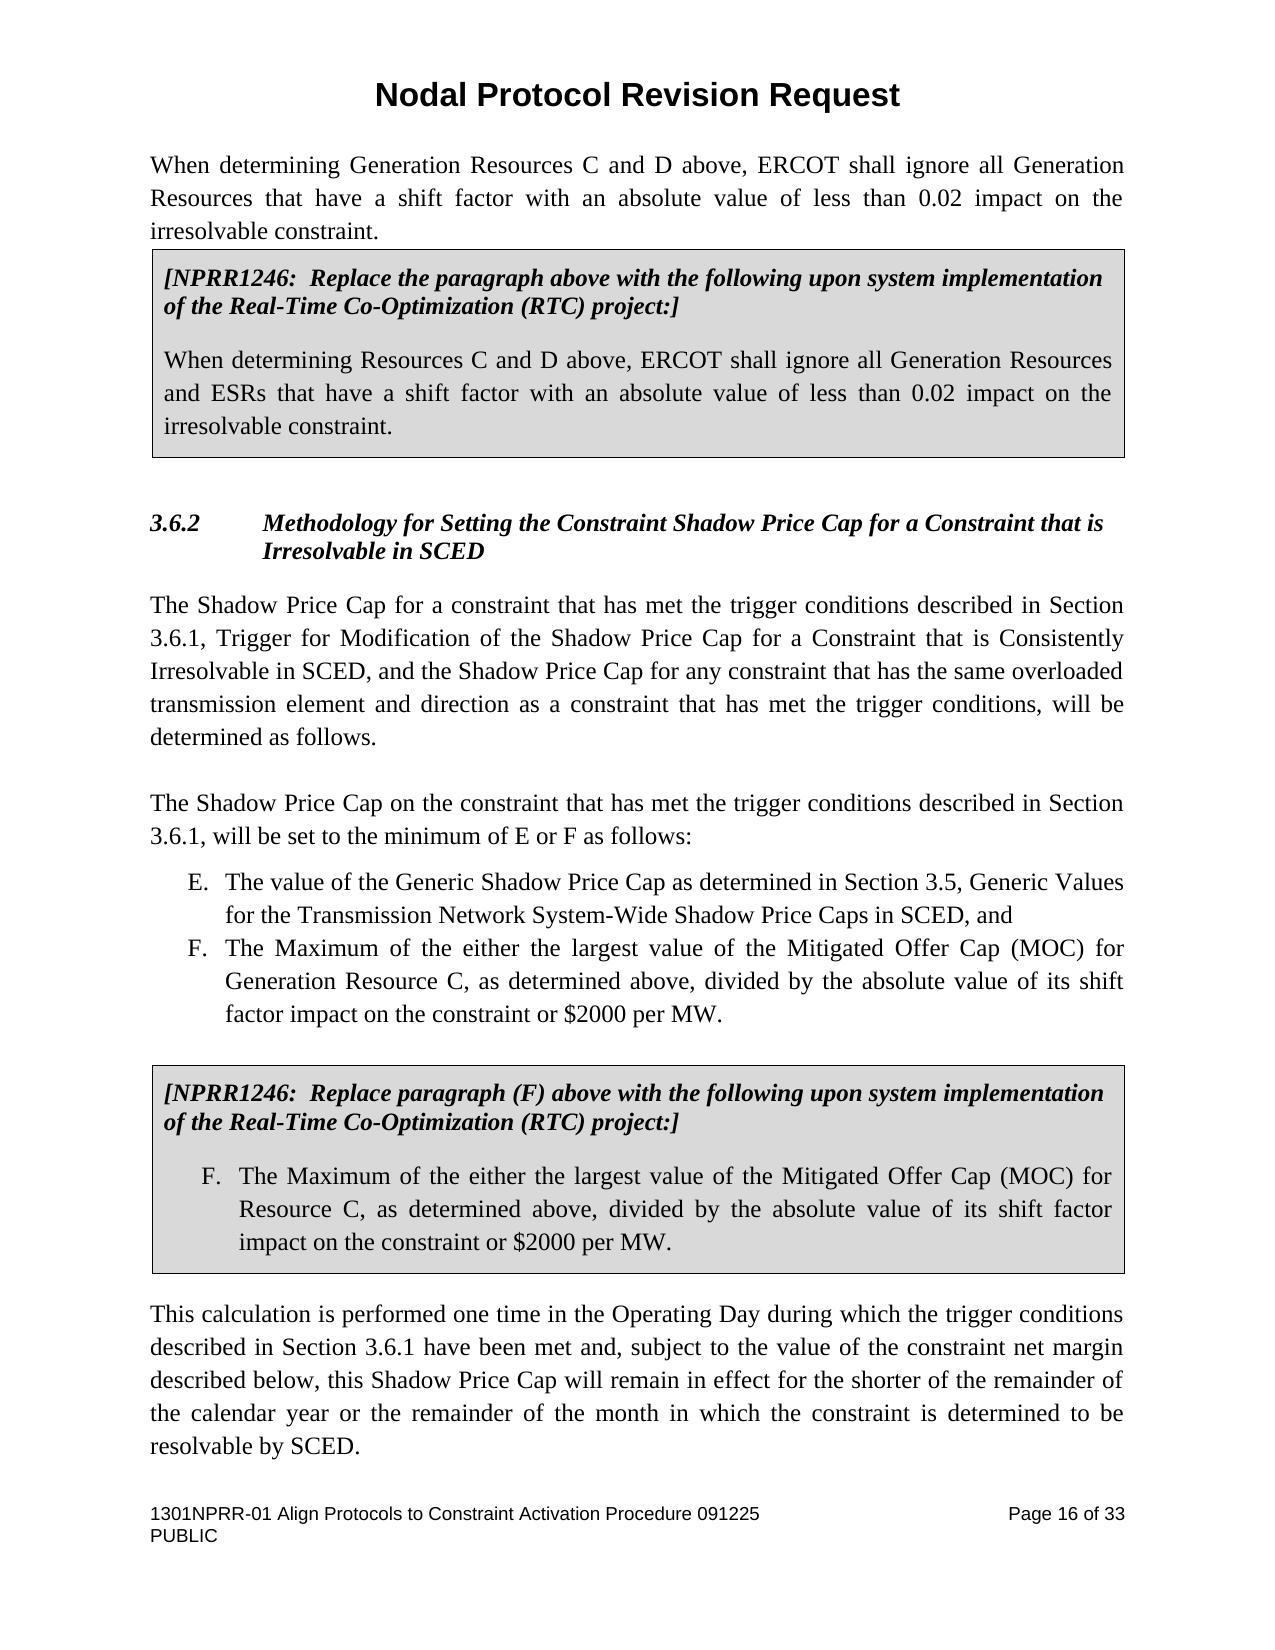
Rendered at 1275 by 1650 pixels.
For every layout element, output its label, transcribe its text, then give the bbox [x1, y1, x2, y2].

list The value of the Generic Shadow Price Cap as determined in Section 3.5, Generic Values for the Transmission Network System-Wide Shadow Price Caps in SCED, and [187, 867, 1125, 929]
text When determining Generation Resources C and D above, ERCOT shall ignore all Generation Resources that have a shift factor with an absolute value of less than 0.02 impact on the irresolvable constraint. [150, 150, 1125, 245]
table_header [NPRR1246: Replace the paragraph above with the following upon system implementation of the Real-Time Co-Optimization (RTC) project:] When determining Resources C and D above, ERCOT shall ignore all Generation Resources and ESRs that have a shift factor with an absolute value of less than 0.02 impact on the irresolvable constraint. [153, 250, 1124, 457]
text 3.6.2 Methodology for Setting the Constraint Shadow Price Cap for a Constraint that is Irresolvable in SCED [150, 508, 1125, 565]
list The Maximum of the either the largest value of the Mitigated Offer Cap (MOC) for Generation Resource C, as determined above, divided by the absolute value of its shift factor impact on the constraint or $2000 per MW. [187, 933, 1125, 1028]
text The Shadow Price Cap on the constraint that has met the trigger conditions described in Section 3.6.1, will be set to the minimum of E or F as follows: [150, 788, 1125, 850]
text The Shadow Price Cap for a constraint that has met the trigger conditions described in Section 3.6.1, Trigger for Modification of the Shadow Price Cap for a Constraint that is Consistently Irresolvable in SCED, and the Shadow Price Cap for any constraint that has the same overloaded transmission element and direction as a constraint that has met the trigger conditions, will be determined as follows. [150, 590, 1125, 751]
text This calculation is performed one time in the Operating Day during which the trigger conditions described in Section 3.6.1 have been met and, subject to the value of the constraint net margin described below, this Shadow Price Cap will remain in effect for the shorter of the remainder of the calendar year or the remainder of the month in which the constraint is determined to be resolvable by SCED. [150, 1299, 1125, 1459]
table_header [NPRR1246: Replace paragraph (F) above with the following upon system implementation of the Real-Time Co-Optimization (RTC) project:] The Maximum of the either the largest value of the Mitigated Offer Cap (MOC) for Resource C, as determined above, divided by the absolute value of its shift factor impact on the constraint or $2000 per MW. [153, 1066, 1124, 1273]
